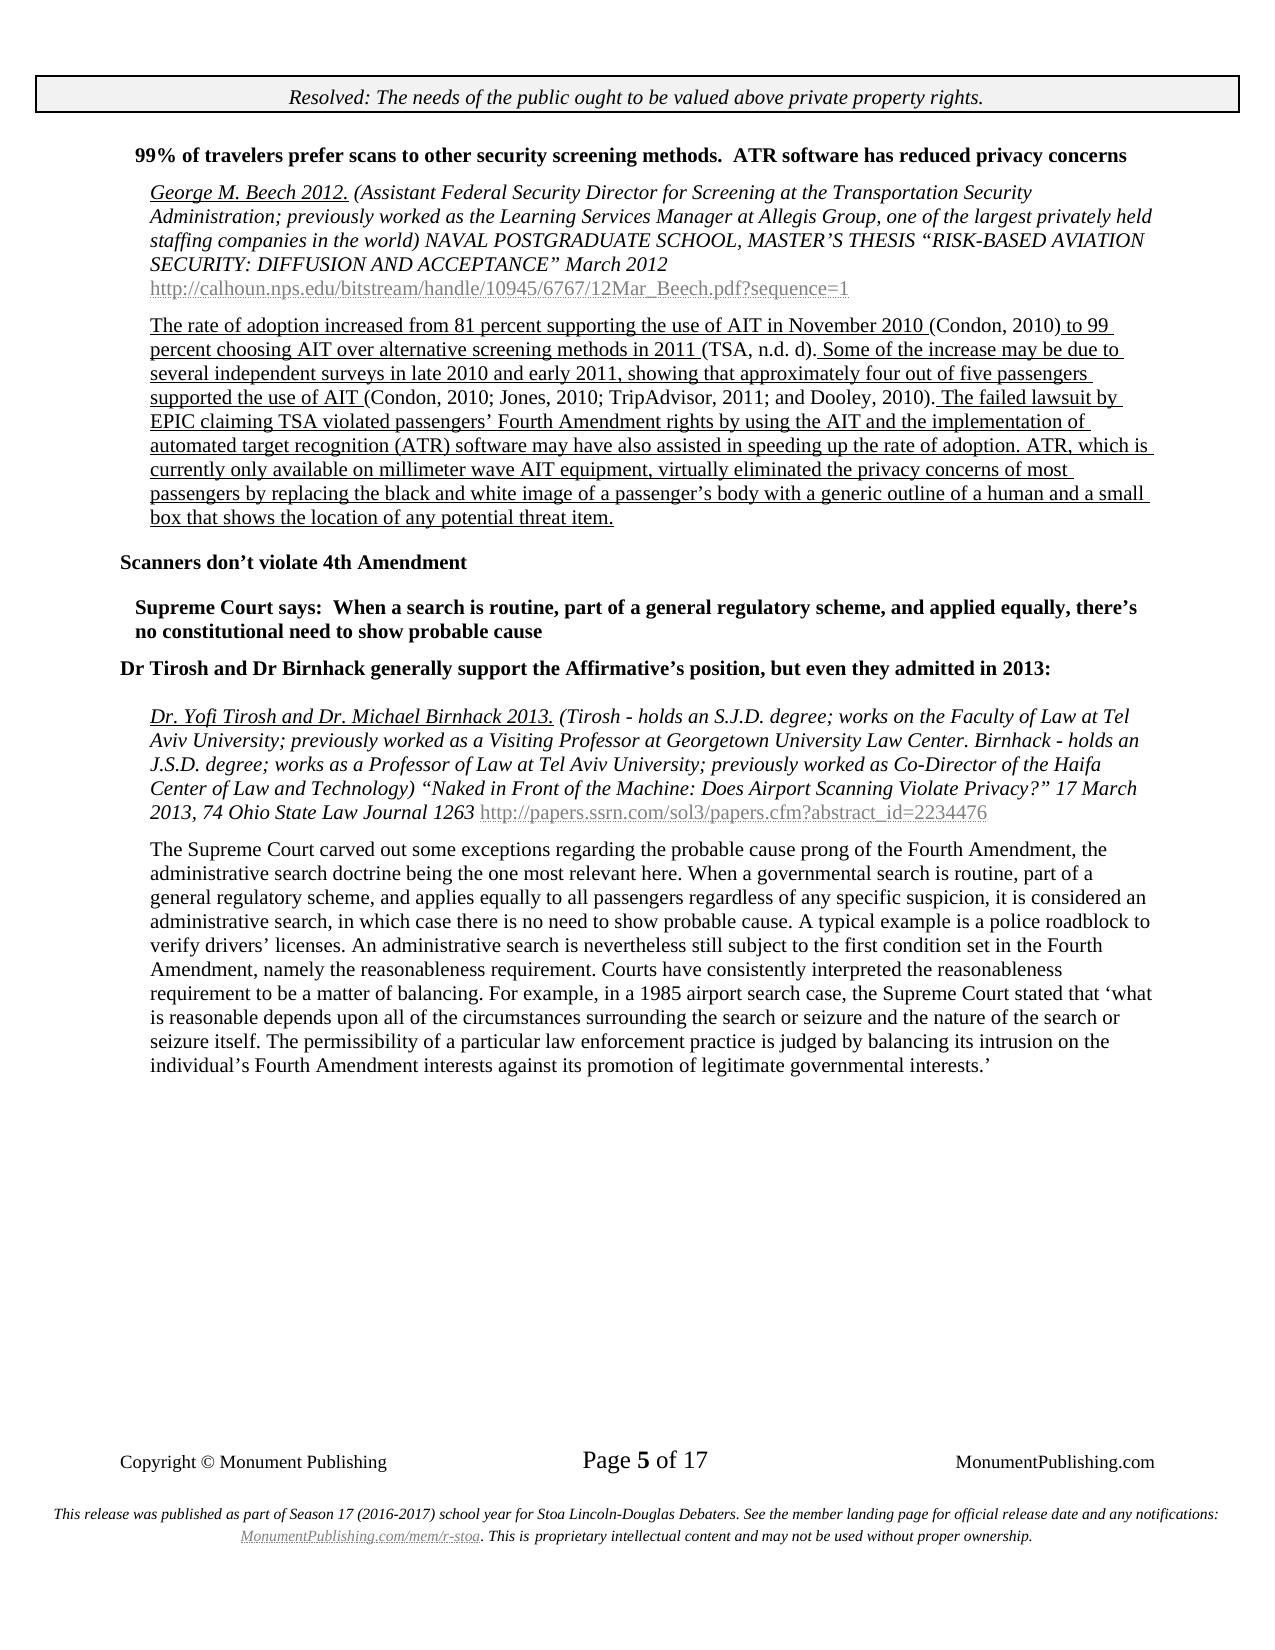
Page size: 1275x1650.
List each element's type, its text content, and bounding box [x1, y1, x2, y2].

text The rate of adoption increased from 81 percent supporting the use of AIT in November 2010 (Condon, 2010) to 99 percent choosing AIT over alternative screening methods in 2011 (TSA, n.d. d). Some of the increase may be due to several independent surveys in late 2010 and early 2011, showing that approximately four out of five passengers supported the use of AIT (Condon, 2010; Jones, 2010; TripAdvisor, 2011; and Dooley, 2010). The failed lawsuit by EPIC claiming TSA violated passengers’ Fourth Amendment rights by using the AIT and the implementation of automated target recognition (ATR) software may have also assisted in speeding up the rate of adoption. ATR, which is currently only available on millimeter wave AIT equipment, virtually eliminated the privacy concerns of most passengers by replacing the black and white image of a passenger’s body with a generic outline of a human and a small box that shows the location of any potential threat item. [150, 313, 1155, 529]
text Supreme Court says: When a search is routine, part of a general regulatory scheme, and applied equally, there’s no constitutional need to show probable cause [135, 595, 1155, 643]
text Dr Tirosh and Dr Birnhack generally support the Affirmative’s position, but even they admitted in 2013: [120, 656, 1155, 680]
text George M. Beech 2012. (Assistant Federal Security Director for Screening at the Transportation Security Administration; previously worked as the Learning Services Manager at Allegis Group, one of the largest privately held staffing companies in the world) NAVAL POSTGRADUATE SCHOOL, MASTER’S THESIS “RISK-BASED AVIATION SECURITY: DIFFUSION AND ACCEPTANCE” March 2012 http://calhoun.nps.edu/bitstream/handle/10945/6767/12Mar_Beech.pdf?sequence=1 [150, 180, 1155, 300]
text Dr. Yofi Tirosh and Dr. Michael Birnhack 2013. (Tirosh - holds an S.J.D. degree; works on the Faculty of Law at Tel Aviv University; previously worked as a Visiting Professor at Georgetown University Law Center. Birnhack - holds an J.S.D. degree; works as a Professor of Law at Tel Aviv University; previously worked as Co-Director of the Haifa Center of Law and Technology) “Naked in Front of the Machine: Does Airport Scanning Violate Privacy?” 17 March 2013, 74 Ohio State Law Journal 1263 http://papers.ssrn.com/sol3/papers.cfm?abstract_id=2234476 [150, 704, 1155, 824]
text 99% of travelers prefer scans to other security screening methods. ATR software has reduced privacy concerns [135, 143, 1155, 167]
text Scanners don’t violate 4th Amendment [120, 550, 1155, 574]
text The Supreme Court carved out some exceptions regarding the probable cause prong of the Fourth Amendment, the administrative search doctrine being the one most relevant here. When a governmental search is routine, part of a general regulatory scheme, and applies equally to all passengers regardless of any specific suspicion, it is considered an administrative search, in which case there is no need to show probable cause. A typical example is a police roadblock to verify drivers’ licenses. An administrative search is nevertheless still subject to the first condition set in the Fourth Amendment, namely the reasonableness requirement. Courts have consistently interpreted the reasonableness requirement to be a matter of balancing. For example, in a 1985 airport search case, the Supreme Court stated that ‘what is reasonable depends upon all of the circumstances surrounding the search or seizure and the nature of the search or seizure itself. The permissibility of a particular law enforcement practice is judged by balancing its intrusion on the individual’s Fourth Amendment interests against its promotion of legitimate governmental interests.’ [150, 837, 1155, 1077]
